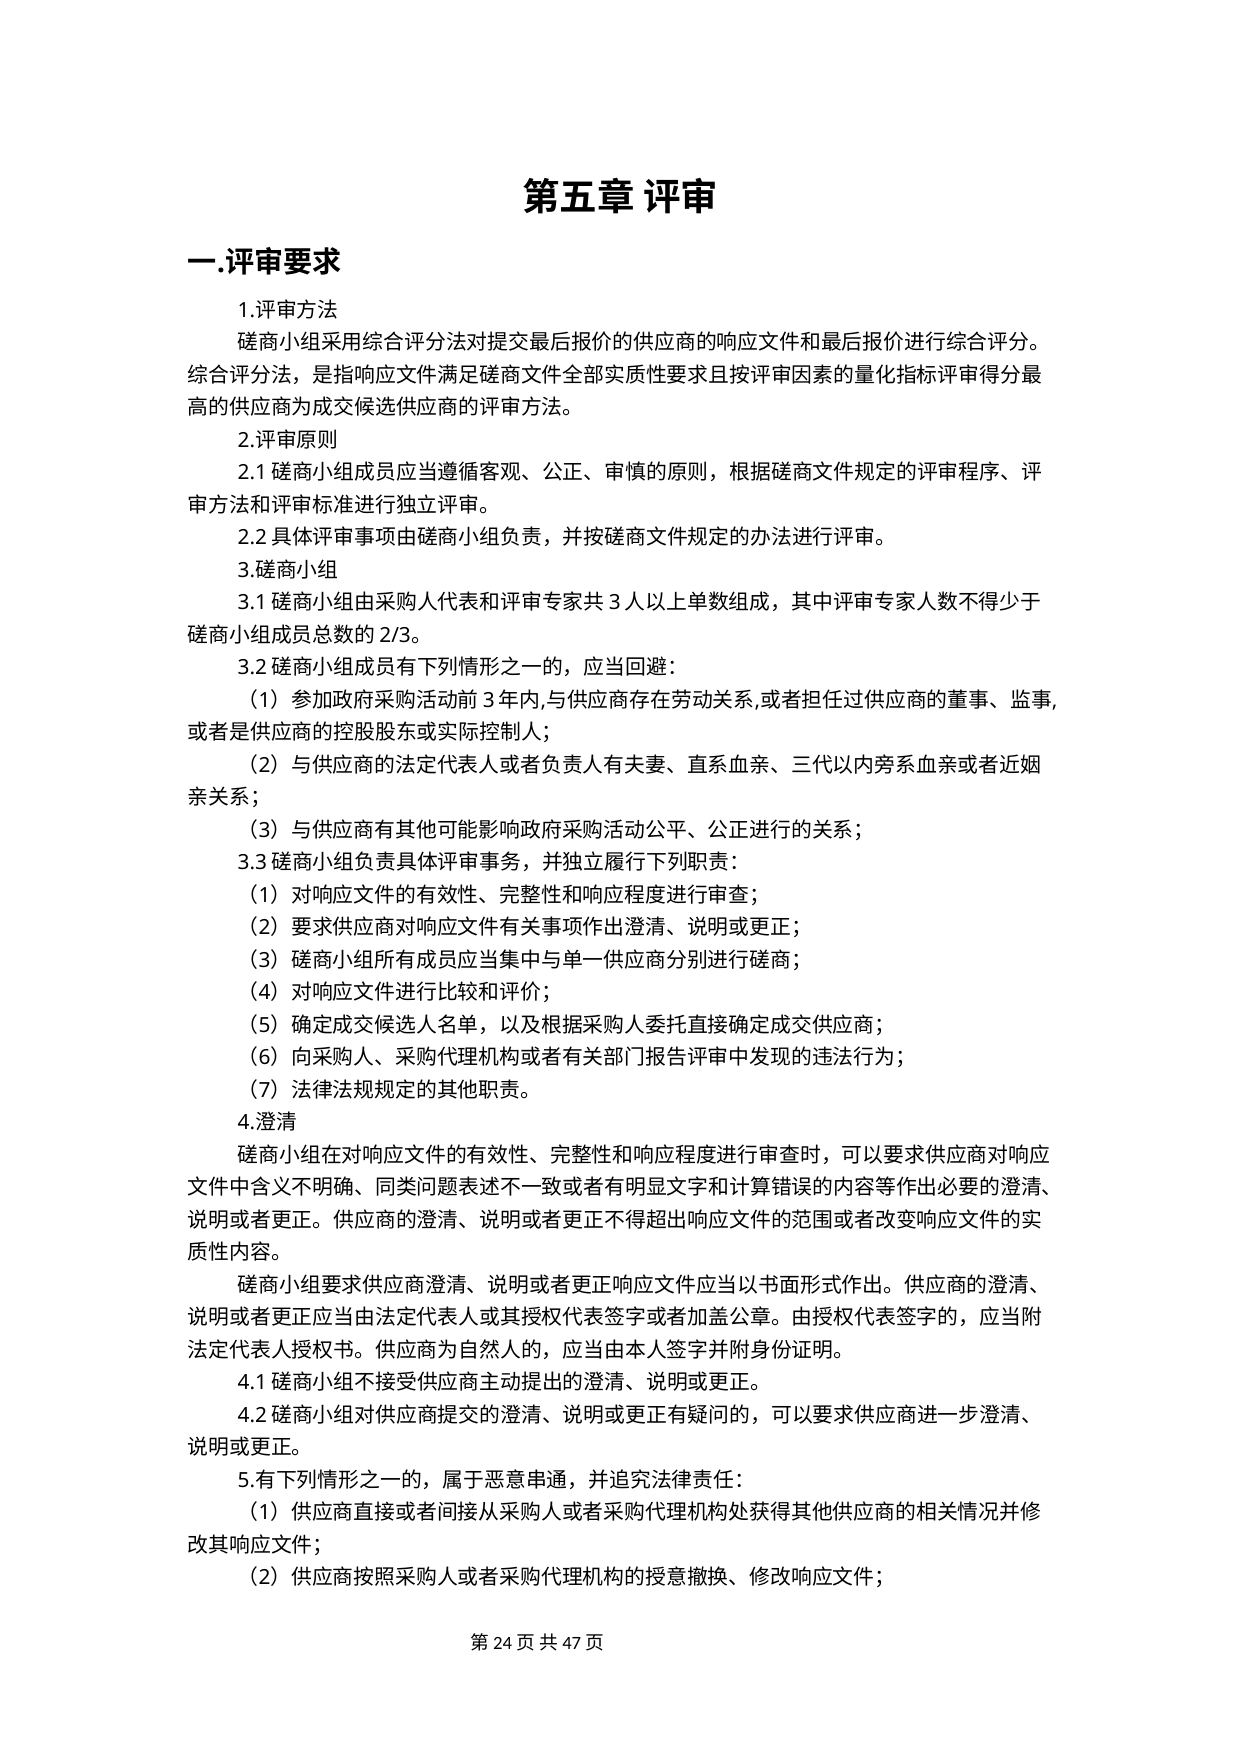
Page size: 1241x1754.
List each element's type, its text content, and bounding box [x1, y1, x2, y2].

text （3）磋商小组所有成员应当集中与单一供应商分别进行磋商； [187, 942, 1053, 974]
text 3.2磋商小组成员有下列情形之一的，应当回避： [187, 649, 1053, 682]
text 5.有下列情形之一的，属于恶意串通，并追究法律责任： [187, 1462, 1053, 1494]
text （2）与供应商的法定代表人或者负责人有夫妻、直系血亲、三代以内旁系血亲或者近姻亲关系； [187, 747, 1053, 812]
text 第五章 评审 [187, 162, 1053, 227]
text 2.1磋商小组成员应当遵循客观、公正、审慎的原则，根据磋商文件规定的评审程序、评审方法和评审标准进行独立评审。 [187, 454, 1053, 519]
text （5）确定成交候选人名单，以及根据采购人委托直接确定成交供应商； [187, 1007, 1053, 1039]
text （4）对响应文件进行比较和评价； [187, 974, 1053, 1007]
text （2）供应商按照采购人或者采购代理机构的授意撤换、修改响应文件； [187, 1559, 1053, 1592]
text 2.2具体评审事项由磋商小组负责，并按磋商文件规定的办法进行评审。 [187, 519, 1053, 552]
text 3.3磋商小组负责具体评审事务，并独立履行下列职责： [187, 844, 1053, 877]
text 4.2磋商小组对供应商提交的澄清、说明或更正有疑问的，可以要求供应商进一步澄清、说明或更正。 [187, 1397, 1053, 1462]
text （2）要求供应商对响应文件有关事项作出澄清、说明或更正； [187, 909, 1053, 942]
text （7）法律法规规定的其他职责。 [187, 1072, 1053, 1104]
text （3）与供应商有其他可能影响政府采购活动公平、公正进行的关系； [187, 812, 1053, 844]
text 3.磋商小组 [187, 552, 1053, 584]
text 3.1磋商小组由采购人代表和评审专家共3人以上单数组成，其中评审专家人数不得少于磋商小组成员总数的2/3。 [187, 584, 1053, 649]
text 1.评审方法 [187, 292, 1053, 324]
text （6）向采购人、采购代理机构或者有关部门报告评审中发现的违法行为； [187, 1039, 1053, 1072]
text 磋商小组在对响应文件的有效性、完整性和响应程度进行审查时，可以要求供应商对响应文件中含义不明确、同类问题表述不一致或者有明显文字和计算错误的内容等作出必要的澄清、说明或者更正。供应商的澄清、说明或者更正不得超出响应文件的范围或者改变响应文件的实质性内容。 [187, 1137, 1053, 1267]
text 一.评审要求 [187, 227, 1053, 292]
text 4.澄清 [187, 1104, 1053, 1137]
text 磋商小组要求供应商澄清、说明或者更正响应文件应当以书面形式作出。供应商的澄清、说明或者更正应当由法定代表人或其授权代表签字或者加盖公章。由授权代表签字的，应当附法定代表人授权书。供应商为自然人的，应当由本人签字并附身份证明。 [187, 1267, 1053, 1364]
text （1）供应商直接或者间接从采购人或者采购代理机构处获得其他供应商的相关情况并修改其响应文件； [187, 1494, 1053, 1559]
text （1）参加政府采购活动前3年内,与供应商存在劳动关系,或者担任过供应商的董事、监事,或者是供应商的控股股东或实际控制人； [187, 682, 1053, 747]
text （1）对响应文件的有效性、完整性和响应程度进行审查； [187, 877, 1053, 909]
text 磋商小组采用综合评分法对提交最后报价的供应商的响应文件和最后报价进行综合评分。综合评分法，是指响应文件满足磋商文件全部实质性要求且按评审因素的量化指标评审得分最高的供应商为成交候选供应商的评审方法。 [187, 324, 1053, 422]
text 4.1磋商小组不接受供应商主动提出的澄清、说明或更正。 [187, 1364, 1053, 1397]
text 2.评审原则 [187, 422, 1053, 454]
